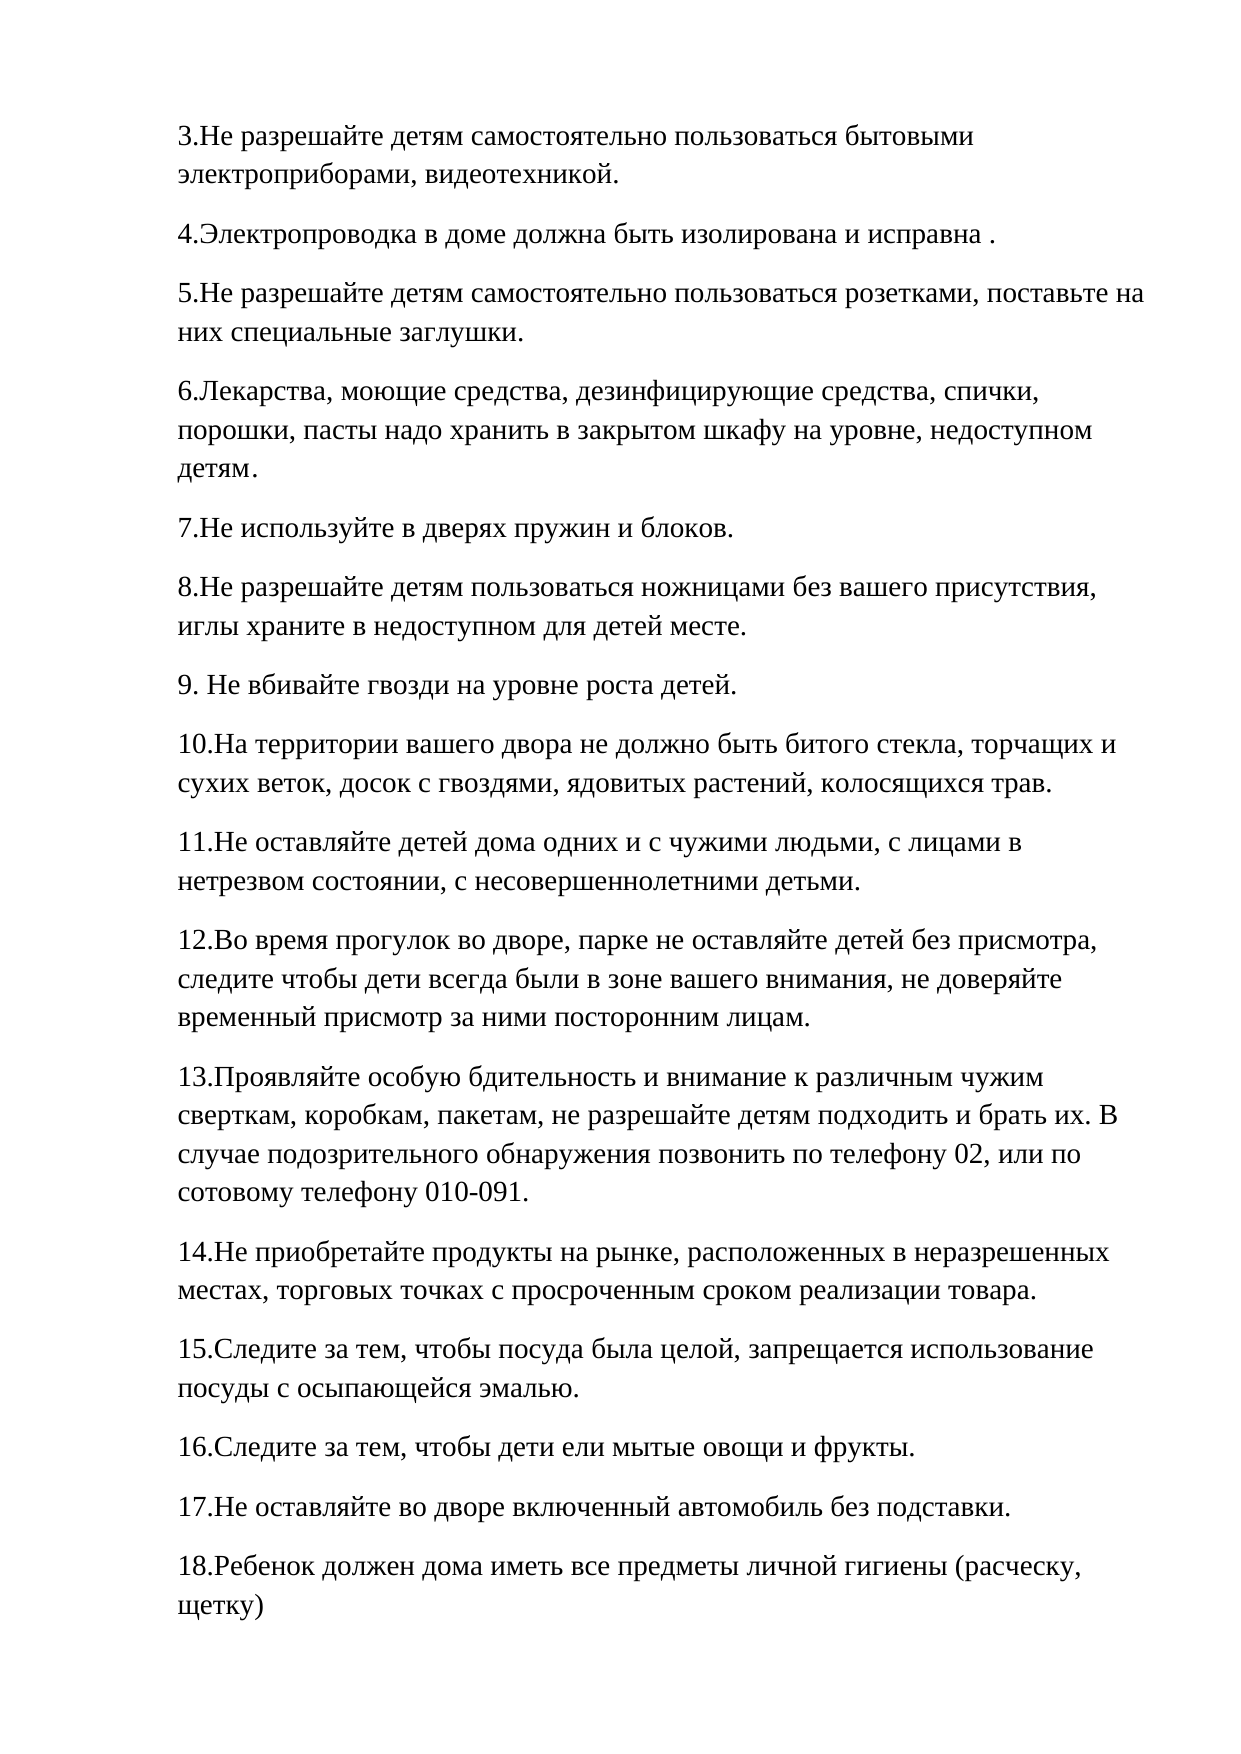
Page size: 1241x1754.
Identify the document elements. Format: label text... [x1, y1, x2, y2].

text 18.Ребенок должен дома иметь все предметы личной гигиены (расческу, щетку) [177, 1548, 1152, 1620]
text 13.Проявляйте особую бдительность и внимание к различным чужим сверткам, коробкам, пакетам, не разрешайте детям подходить и брать их. В случае подозрительного обнаружения позвонить по телефону 02, или по сотовому телефону 010-091. [177, 1059, 1152, 1208]
text 14.Не приобретайте продукты на рынке, расположенных в неразрешенных местах, торговых точках с просроченным сроком реализации товара. [177, 1234, 1152, 1306]
text 3.Не разрешайте детям самостоятельно пользоваться бытовыми электроприборами, видеотехникой. [177, 118, 1152, 190]
text 17.Не оставляйте во дворе включенный автомобиль без подставки. [177, 1489, 1152, 1522]
text 9. Не вбивайте гвозди на уровне роста детей. [177, 667, 1152, 701]
text 8.Не разрешайте детям пользоваться ножницами без вашего присутствия, иглы храните в недоступном для детей месте. [177, 569, 1152, 641]
text 11.Не оставляйте детей дома одних и с чужими людьми, с лицами в нетрезвом состоянии, с несовершеннолетними детьми. [177, 824, 1152, 896]
text 7.Не используйте в дверях пружин и блоков. [177, 510, 1152, 543]
text 5.Не разрешайте детям самостоятельно пользоваться розетками, поставьте на них специальные заглушки. [177, 275, 1152, 347]
text 10.На территории вашего двора не должно быть битого стекла, торчащих и сухих веток, досок с гвоздями, ядовитых растений, колосящихся трав. [177, 726, 1152, 798]
text 16.Следите за тем, чтобы дети ели мытые овощи и фрукты. [177, 1429, 1152, 1463]
text 15.Следите за тем, чтобы посуда была целой, запрещается использование посуды с осыпающейся эмалью. [177, 1332, 1152, 1404]
text 12.Во время прогулок во дворе, парке не оставляйте детей без присмотра, следите чтобы дети всегда были в зоне вашего внимания, не доверяйте временный присмотр за ними посторонним лицам. [177, 922, 1152, 1033]
text 4.Электропроводка в доме должна быть изолирована и исправна . [177, 216, 1152, 249]
text 6.Лекарства, моющие средства, дезинфицирующие средства, спички, порошки, пасты надо хранить в закрытом шкафу на уровне, недоступном детям . [177, 373, 1152, 484]
